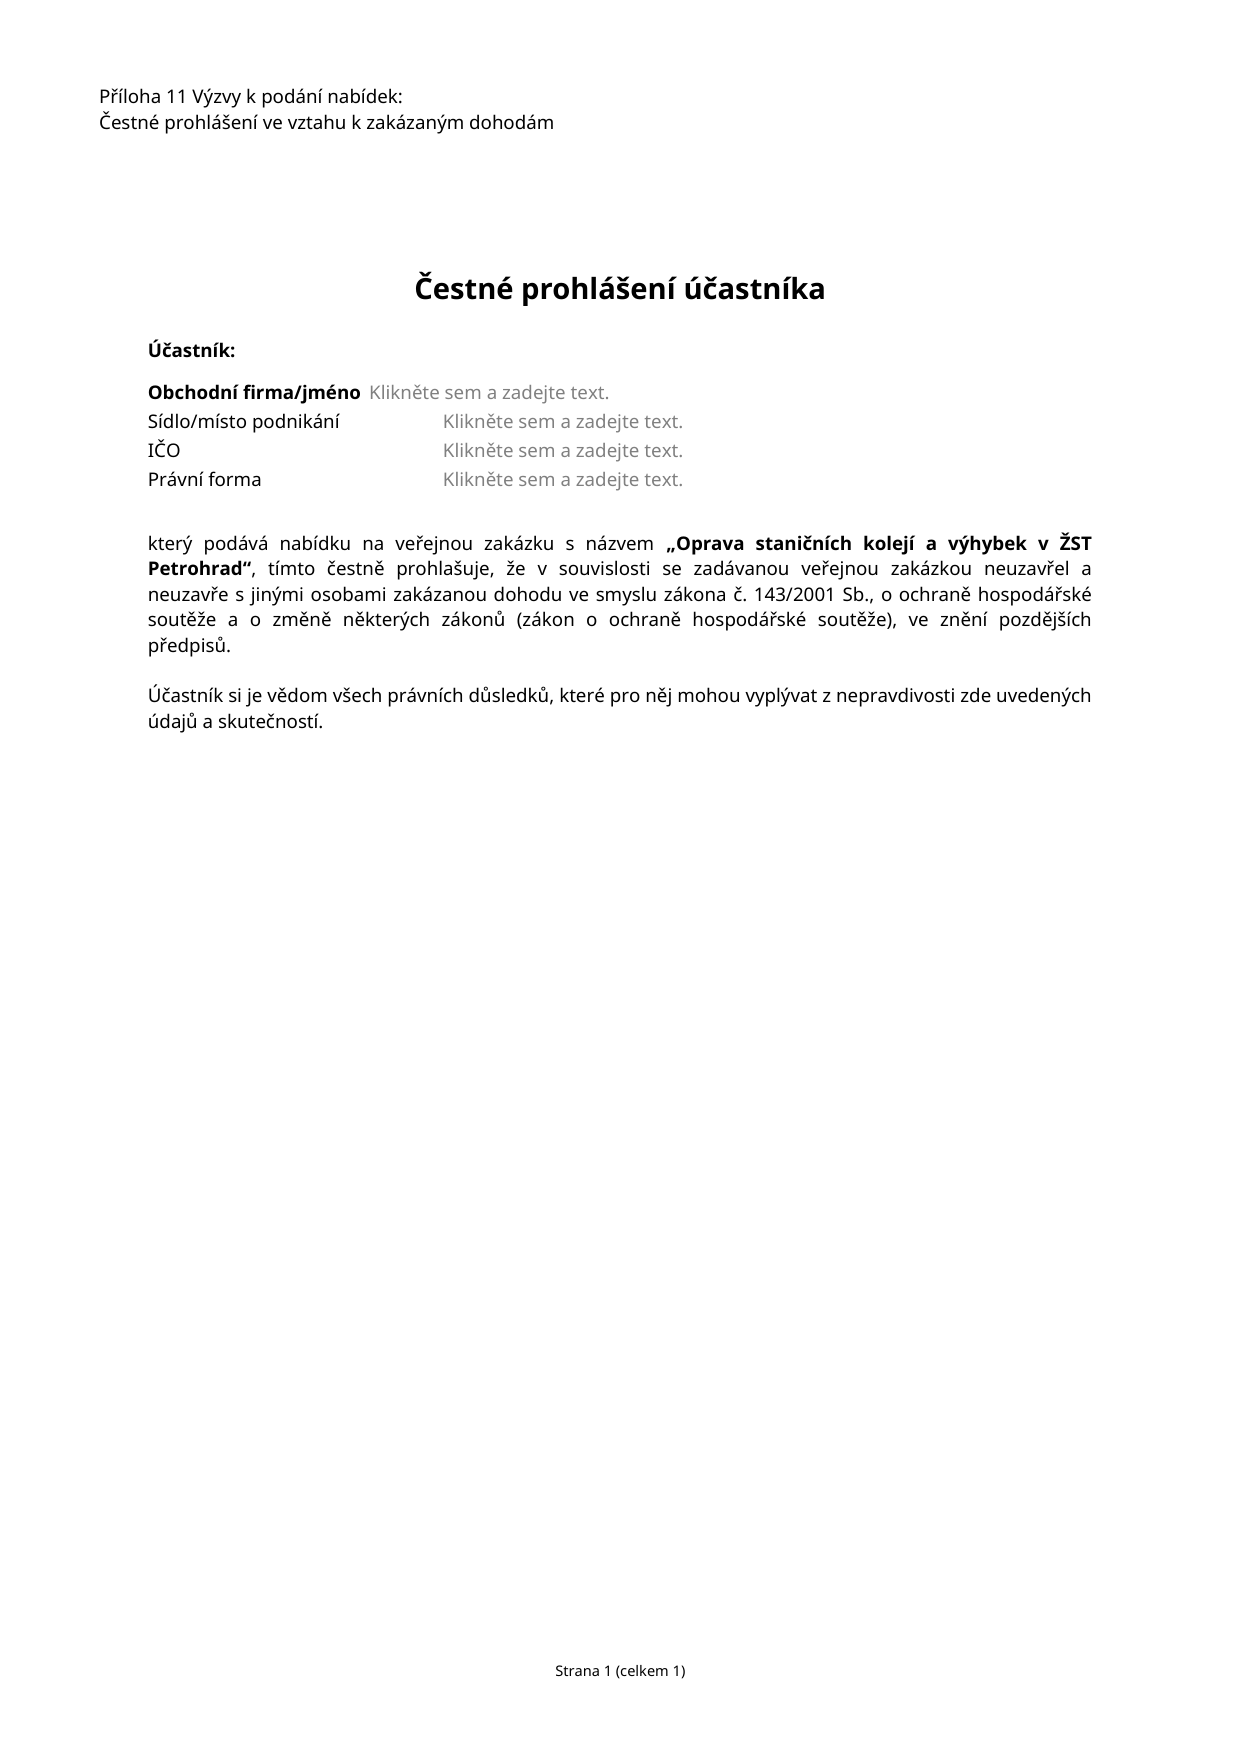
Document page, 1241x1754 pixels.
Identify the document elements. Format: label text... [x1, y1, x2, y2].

text Právní forma [148, 463, 1093, 492]
text Sídlo/místo podnikání [148, 405, 1093, 434]
text Obchodní firma/jméno [148, 376, 1093, 405]
text Účastník: [148, 333, 1093, 364]
title Čestné prohlášení účastníka [148, 268, 1093, 308]
text Účastník si je vědom všech právních důsledků, které pro něj mohou vyplývat z nepravdivosti zde uvedených údajů a skutečností. [148, 683, 1093, 734]
text který podává nabídku na veřejnou zakázku s názvem „Oprava staničních kolejí a výhybek v ŽST Petrohrad“, tímto čestně prohlašuje, že v souvislosti se zadávanou veřejnou zakázkou neuzavřel a neuzavře s jinými osobami zakázanou dohodu ve smyslu zákona č. 143/2001 Sb., o ochraně hospodářské soutěže a o změně některých zákonů (zákon o ochraně hospodářské soutěže), ve znění pozdějších předpisů. [148, 530, 1093, 658]
text IČO [148, 434, 1093, 463]
